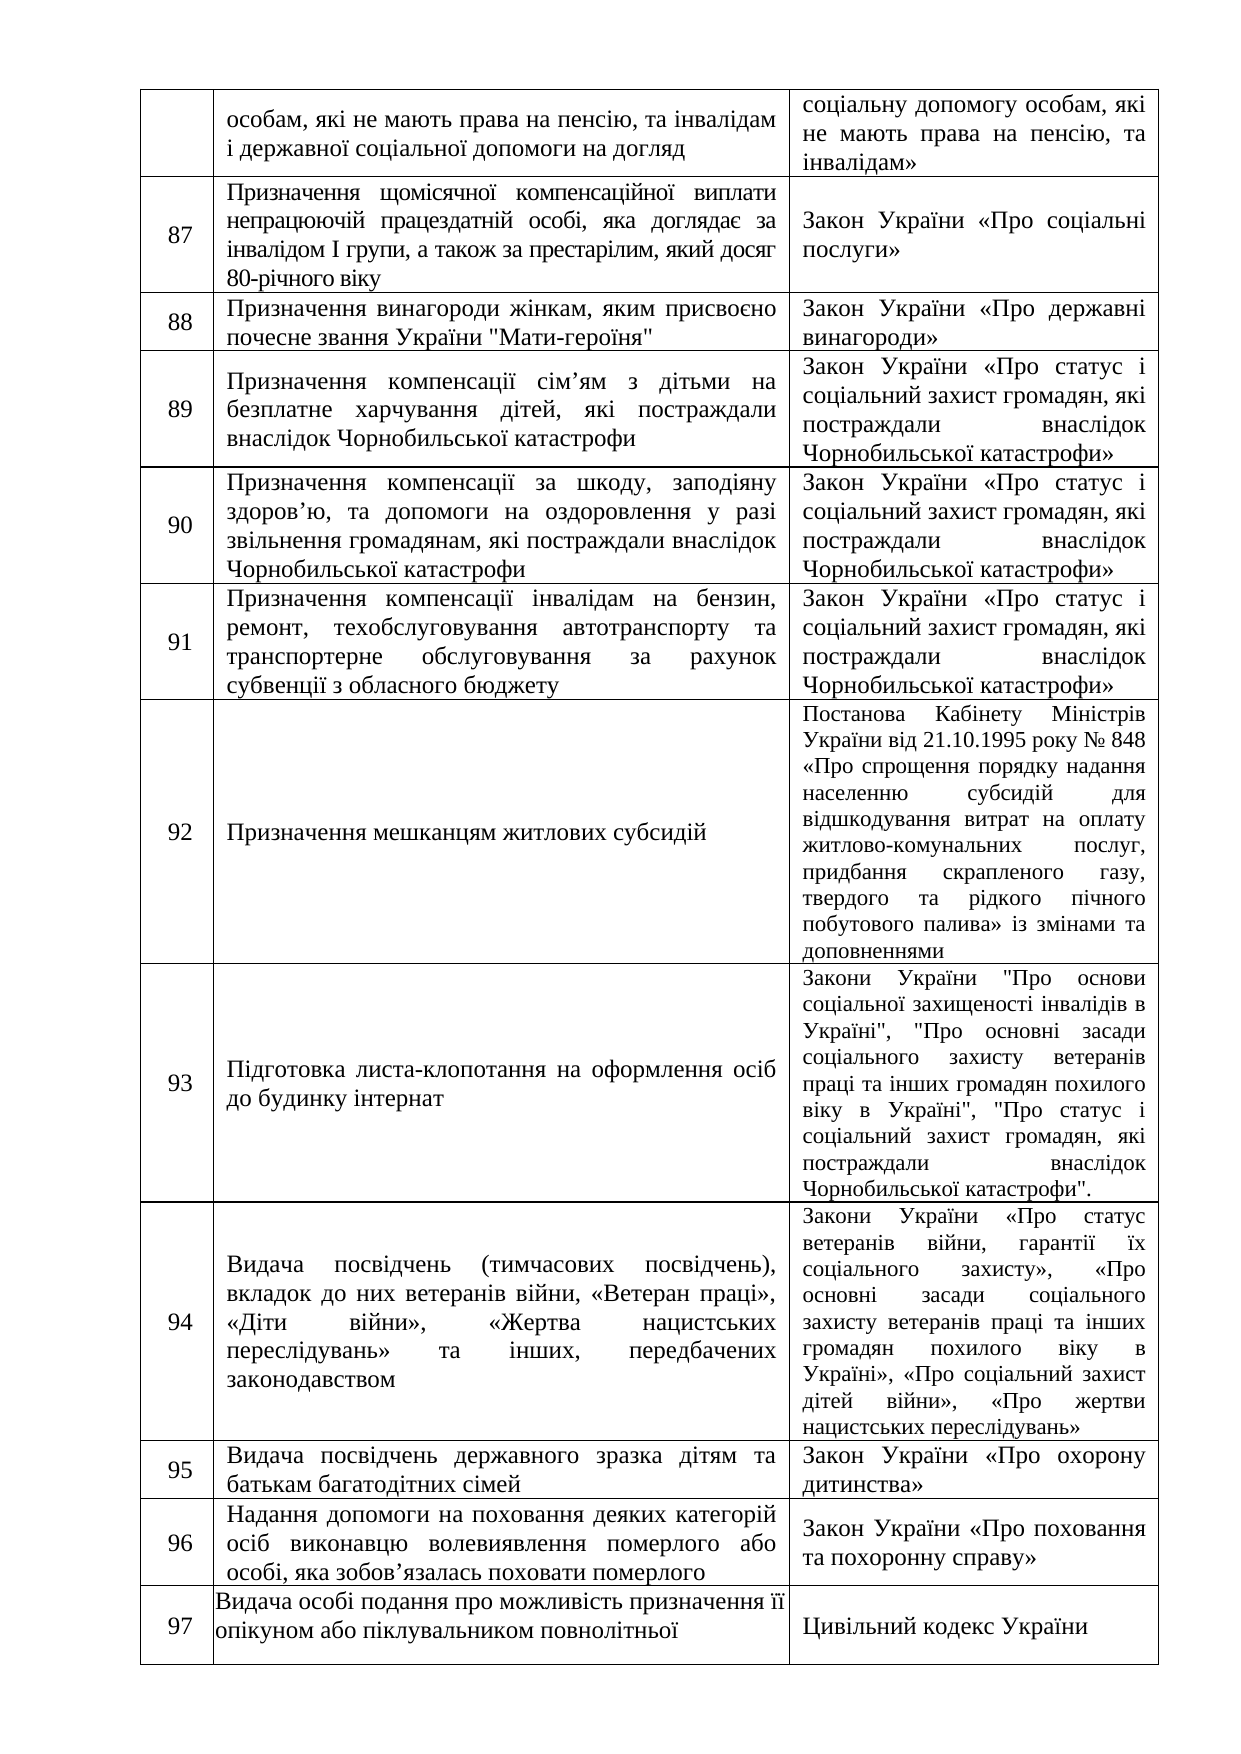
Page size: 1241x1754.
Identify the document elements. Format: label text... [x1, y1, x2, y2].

table_cell Призначення мешканцям житлових субсидій [214, 700, 789, 963]
table_cell Закон України «Про соціальні послуги» [790, 177, 1158, 292]
table_cell Надання допомоги на поховання деяких категорій осіб виконавцю волевиявлення померлого або особі, яка зобов’язалась поховати померлого [214, 1499, 789, 1585]
table_cell Підготовка листа-клопотання на оформлення осіб до будинку інтернат [214, 964, 789, 1201]
table_cell 87 [141, 177, 213, 292]
table_cell 97 [141, 1586, 213, 1664]
table_cell Призначення компенсації інвалідам на бензин, ремонт, техобслуговування автотранспорту та транспортерне обслуговування за рахунок субвенції з обласного бюджету [214, 584, 789, 698]
table_cell Закони України «Про статус ветеранів війни, гарантії їх соціального захисту», «Про основні засади соціального захисту ветеранів праці та інших громадян похилого віку в Україні», «Про соціальний захист дітей війни», «Про жертви нацистських переслідувань» [790, 1203, 1158, 1439]
table_cell Призначення компенсації за шкоду, заподіяну здоров’ю, та допомоги на оздоровлення у разі звільнення громадянам, які постраждали внаслідок Чорнобильської катастрофи [214, 468, 789, 582]
table_cell 94 [141, 1203, 213, 1439]
table_cell Видача посвідчень (тимчасових посвідчень), вкладок до них ветеранів війни, «Ветеран праці», «Діти війни», «Жертва нацистських переслідувань» та інших, передбачених законодавством [214, 1203, 789, 1439]
table_cell 96 [141, 1499, 213, 1585]
table_cell 93 [141, 964, 213, 1201]
table_cell Призначення компенсації сім’ям з дітьми на безплатне харчування дітей, які постраждали внаслідок Чорнобильської катастрофи [214, 351, 789, 466]
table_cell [790, 1586, 1158, 1664]
table_cell 88 [141, 293, 213, 350]
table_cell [214, 1586, 789, 1664]
table_cell Закон України «Про статус і соціальний захист громадян, які постраждали внаслідок Чорнобильської катастрофи» [790, 351, 1158, 466]
table_cell Призначення щомісячної компенсаційної виплати непрацюючій працездатній особі, яка доглядає за інвалідом I групи, а також за престарілим, який досяг 80-річного віку [214, 177, 789, 292]
table_cell Закон України «Про поховання та похоронну справу» [790, 1499, 1158, 1585]
table_cell 92 [141, 700, 213, 963]
table_cell 86 [141, 90, 213, 176]
table_cell Закон України «Про статус і соціальний захист громадян, які постраждали внаслідок Чорнобильської катастрофи» [790, 584, 1158, 698]
table_cell Закон України «Про статус і соціальний захист громадян, які постраждали внаслідок Чорнобильської катастрофи» [790, 468, 1158, 582]
table_cell Закон України «Про охорону дитинства» [790, 1441, 1158, 1498]
table_cell 95 [141, 1441, 213, 1498]
table_cell 91 [141, 584, 213, 698]
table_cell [214, 90, 789, 176]
table_cell 89 [141, 351, 213, 466]
table_cell Закон України «Про державні винагороди» [790, 293, 1158, 350]
table_cell Видача посвідчень державного зразка дітям та батькам багатодітних сімей [214, 1441, 789, 1498]
table_cell Закони України "Про основи соціальної захищеності інвалідів в Україні", "Про основні засади соціального захисту ветеранів праці та інших громадян похилого віку в Україні", "Про статус і соціальний захист громадян, які постраждали внаслідок Чорнобильської катастрофи". [790, 964, 1158, 1201]
table_cell Призначення винагороди жінкам, яким присвоєно почесне звання України "Мати-героїня" [214, 293, 789, 350]
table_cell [790, 90, 1158, 176]
table_cell 90 [141, 468, 213, 582]
table_cell Постанова Кабінету Міністрів України від 21.10.1995 року № 848 «Про спрощення порядку надання населенню субсидій для відшкодування витрат на оплату житлово-комунальних послуг, придбання скрапленого газу, твердого та рідкого пічного побутового палива» із змінами та доповненнями [790, 700, 1158, 963]
